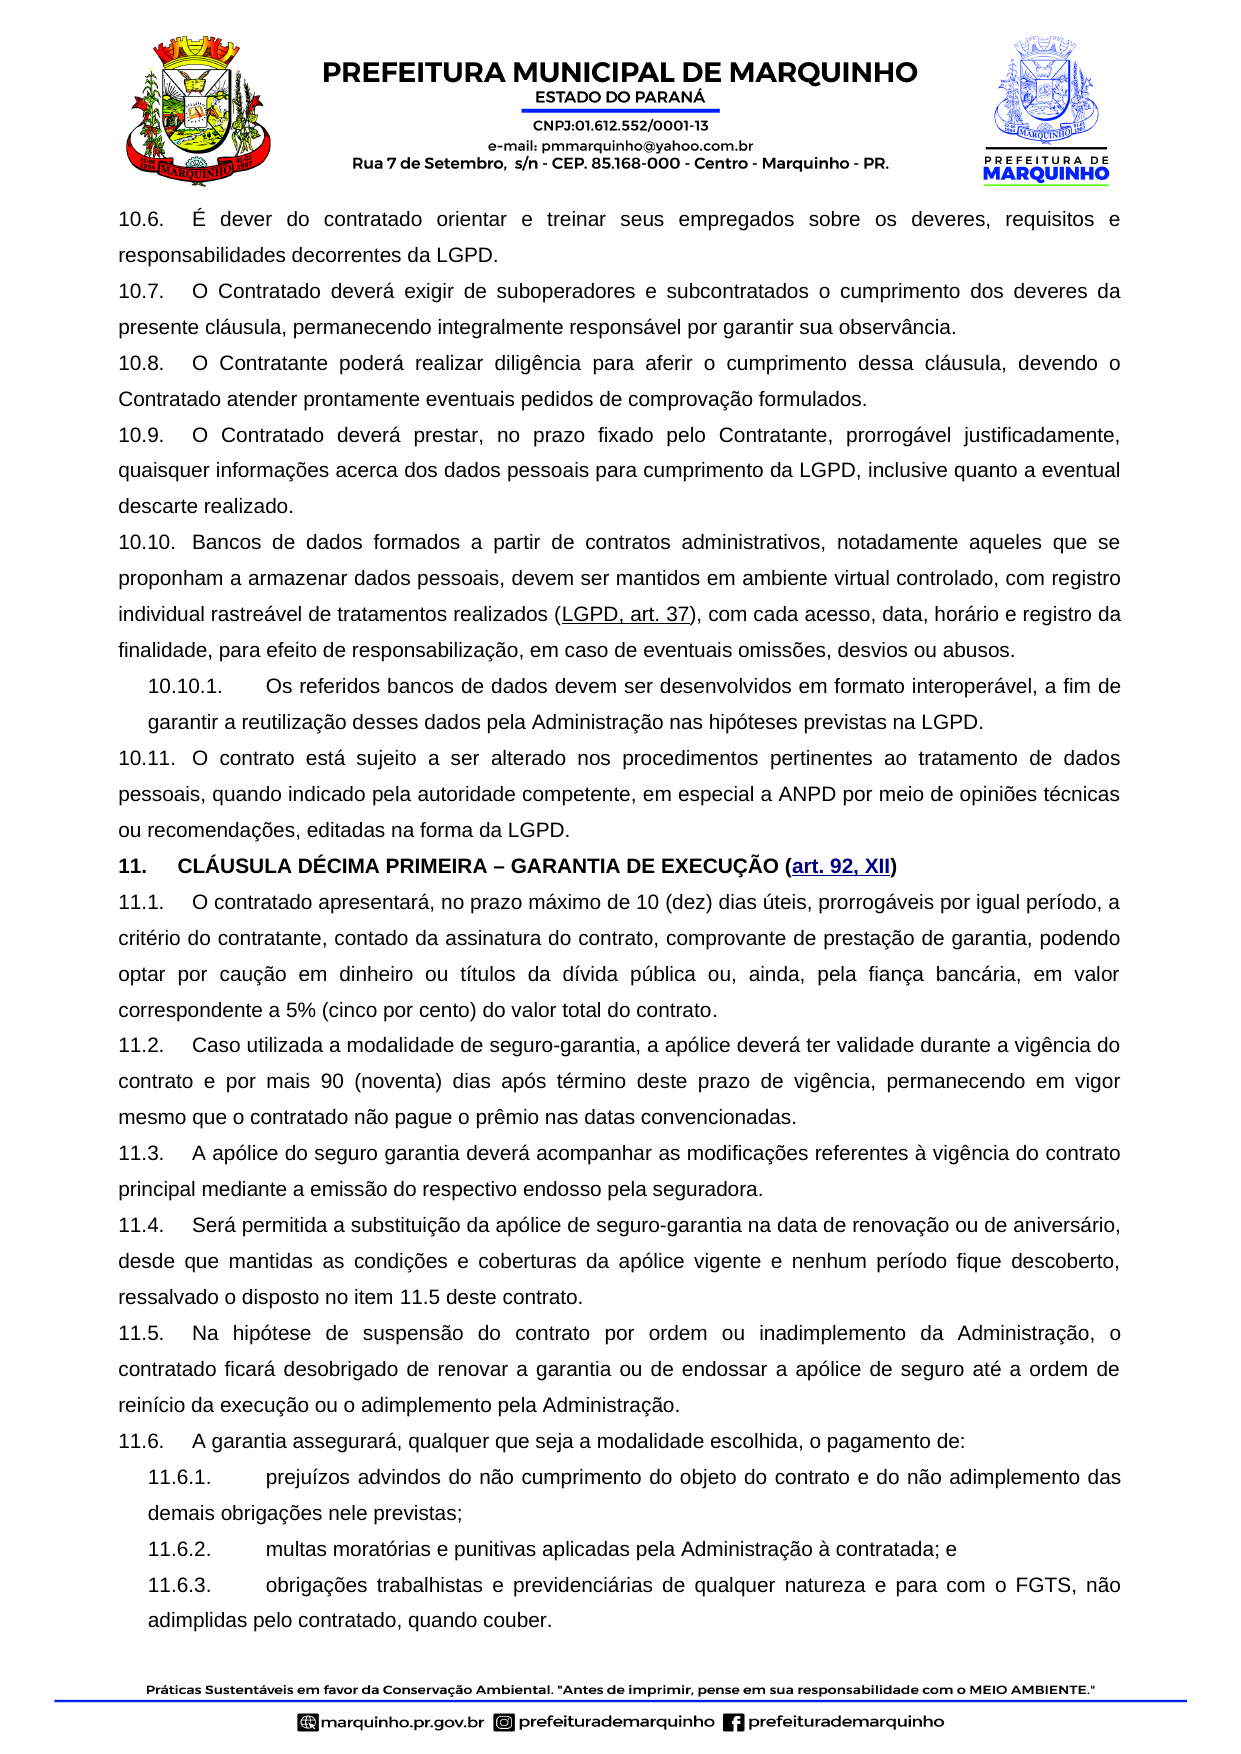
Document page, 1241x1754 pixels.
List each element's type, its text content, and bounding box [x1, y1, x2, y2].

picture [60, 7, 1181, 211]
text O Contratado deverá exigir de suboperadores e subcontratados o cumprimento dos deveres da presente cláusula, permanecendo integralmente responsável por garantir sua observância. [118, 279, 1122, 338]
text Os referidos bancos de dados devem ser desenvolvidos em formato interoperável, a fim de garantir a reutilização desses dados pela Administração nas hipóteses previstas na LGPD. [148, 674, 1122, 734]
text O Contratado deverá prestar, no prazo fixado pelo Contratante, prorrogável justificadamente, quaisquer informações acerca dos dados pessoais para cumprimento da LGPD, inclusive quanto a eventual descarte realizado. [118, 422, 1122, 518]
text Caso utilizada a modalidade de seguro-garantia, a apólice deverá ter validade durante a vigência do contrato e por mais 90 (noventa) dias após término deste prazo de vigência, permanecendo em vigor mesmo que o contratado não pague o prêmio nas datas convencionadas. [118, 1033, 1122, 1129]
text CLÁUSULA DÉCIMA PRIMEIRA – GARANTIA DE EXECUÇÃO (art. 92, XII) [118, 854, 1122, 878]
picture [30, 1652, 1210, 1754]
text Na hipótese de suspensão do contrato por ordem ou inadimplemento da Administração, o contratado ficará desobrigado de renovar a garantia ou de endossar a apólice de seguro até a ordem de reinício da execução ou o adimplemento pela Administração. [118, 1321, 1122, 1417]
text O contratado apresentará, no prazo máximo de 10 (dez) dias úteis, prorrogáveis por igual período, a critério do contratante, contado da assinatura do contrato, comprovante de prestação de garantia, podendo optar por caução em dinheiro ou títulos da dívida pública ou, ainda, pela fiança bancária, em valor correspondente a 5% (cinco por cento) do valor total do contrato. [118, 889, 1122, 1021]
text A garantia assegurará, qualquer que seja a modalidade escolhida, o pagamento de: [118, 1429, 1122, 1453]
text prejuízos advindos do não cumprimento do objeto do contrato e do não adimplemento das demais obrigações nele previstas; [148, 1464, 1122, 1524]
text É dever do contratado orientar e treinar seus empregados sobre os deveres, requisitos e responsabilidades decorrentes da LGPD. [118, 207, 1122, 267]
text O Contratante poderá realizar diligência para aferir o cumprimento dessa cláusula, devendo o Contratado atender prontamente eventuais pedidos de comprovação formulados. [118, 351, 1122, 410]
text A apólice do seguro garantia deverá acompanhar as modificações referentes à vigência do contrato principal mediante a emissão do respectivo endosso pela seguradora. [118, 1141, 1122, 1201]
text Será permitida a substituição da apólice de seguro-garantia na data de renovação ou de aniversário, desde que mantidas as condições e coberturas da apólice vigente e nenhum período fique descoberto, ressalvado o disposto no item 11.5 deste contrato. [118, 1213, 1122, 1309]
text Bancos de dados formados a partir de contratos administrativos, notadamente aqueles que se proponham a armazenar dados pessoais, devem ser mantidos em ambiente virtual controlado, com registro individual rastreável de tratamentos realizados (LGPD, art. 37), com cada acesso, data, horário e registro da finalidade, para efeito de responsabilização, em caso de eventuais omissões, desvios ou abusos. [118, 530, 1122, 662]
text O contrato está sujeito a ser alterado nos procedimentos pertinentes ao tratamento de dados pessoais, quando indicado pela autoridade competente, em especial a ANPD por meio de opiniões técnicas ou recomendações, editadas na forma da LGPD. [118, 746, 1122, 842]
text obrigações trabalhistas e previdenciárias de qualquer natureza e para com o FGTS, não adimplidas pelo contratado, quando couber. [148, 1572, 1122, 1632]
text multas moratórias e punitivas aplicadas pela Administração à contratada; e [148, 1536, 1122, 1560]
